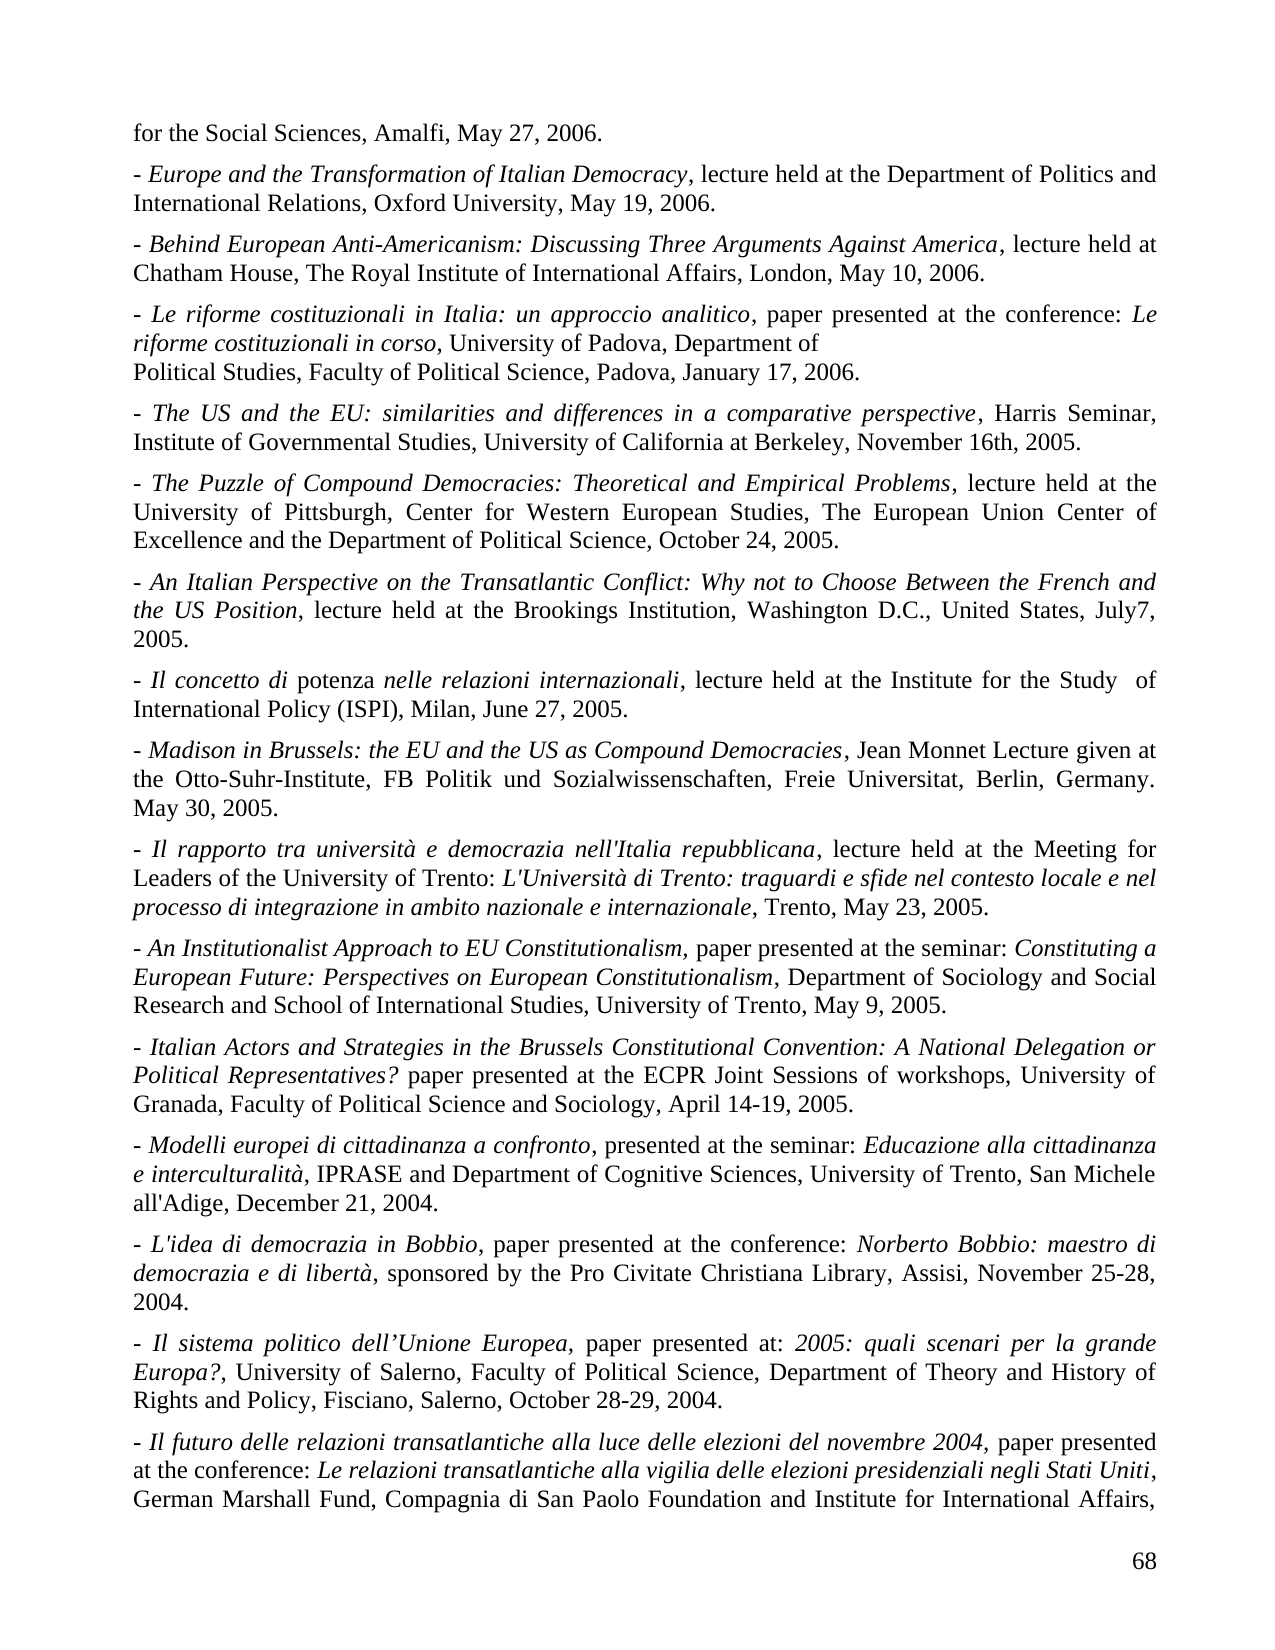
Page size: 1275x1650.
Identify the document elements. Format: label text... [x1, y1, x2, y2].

text - Madison in Brussels: the EU and the US as Compound Democracies, Jean Monnet Lecture given at the Otto-Suhr-Institute, FB Politik und Sozialwissenschaften, Freie Universitat, Berlin, Germany. May 30, 2005. [133, 736, 1157, 822]
text - An Institutionalist Approach to EU Constitutionalism, paper presented at the seminar: Constituting a European Future: Perspectives on European Constitutionalism, Department of Sociology and Social Research and School of International Studies, University of Trento, May 9, 2005. [133, 933, 1157, 1019]
text - An Italian Perspective on the Transatlantic Conflict: Why not to Choose Between the French and the US Position, lecture held at the Brookings Institution, Washington D.C., United States, July7, 2005. [133, 567, 1157, 653]
text - The Puzzle of Compound Democracies: Theoretical and Empirical Problems, lecture held at the University of Pittsburgh, Center for Western European Studies, The European Union Center of Excellence and the Department of Political Science, October 24, 2005. [133, 468, 1157, 554]
text - Le riforme costituzionali in Italia: un approccio analitico, paper presented at the conference: Le riforme costituzionali in corso, University of Padova, Department of Political Studies, Faculty of Political Science, Padova, January 17, 2006. [133, 299, 1157, 386]
text - Il rapporto tra università e democrazia nell'Italia repubblicana, lecture held at the Meeting for Leaders of the University of Trento: L'Università di Trento: traguardi e sfide nel contesto locale e nel processo di integrazione in ambito nazionale e internazionale, Trento, May 23, 2005. [133, 834, 1157, 921]
text - Il sistema politico dell’Unione Europea, paper presented at: 2005: quali scenari per la grande Europa?, University of Salerno, Faculty of Political Science, Department of Theory and History of Rights and Policy, Fisciano, Salerno, October 28-29, 2004. [133, 1328, 1157, 1414]
text - L'idea di democrazia in Bobbio, paper presented at the conference: Norberto Bobbio: maestro di democrazia e di libertà, sponsored by the Pro Civitate Christiana Library, Assisi, November 25-28, 2004. [133, 1229, 1157, 1316]
text - The US and the EU: similarities and differences in a comparative perspective, Harris Seminar, Institute of Governmental Studies, University of California at Berkeley, November 16th, 2005. [133, 398, 1157, 456]
text - Italian Actors and Strategies in the Brussels Constitutional Convention: A National Delegation or Political Representatives? paper presented at the ECPR Joint Sessions of workshops, University of Granada, Faculty of Political Science and Sociology, April 14-19, 2005. [133, 1032, 1157, 1118]
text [133, 1427, 1157, 1513]
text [133, 118, 1157, 147]
text - Il concetto di potenza nelle relazioni internazionali, lecture held at the Institute for the Study of International Policy (ISPI), Milan, June 27, 2005. [133, 666, 1157, 723]
text - Modelli europei di cittadinanza a confronto, presented at the seminar: Educazione alla cittadinanza e interculturalità, IPRASE and Department of Cognitive Sciences, University of Trento, San Michele all'Adige, December 21, 2004. [133, 1131, 1157, 1217]
text - Europe and the Transformation of Italian Democracy, lecture held at the Department of Politics and International Relations, Oxford University, May 19, 2006. [133, 159, 1157, 217]
text - Behind European Anti-Americanism: Discussing Three Arguments Against America, lecture held at Chatham House, The Royal Institute of International Affairs, London, May 10, 2006. [133, 229, 1157, 287]
